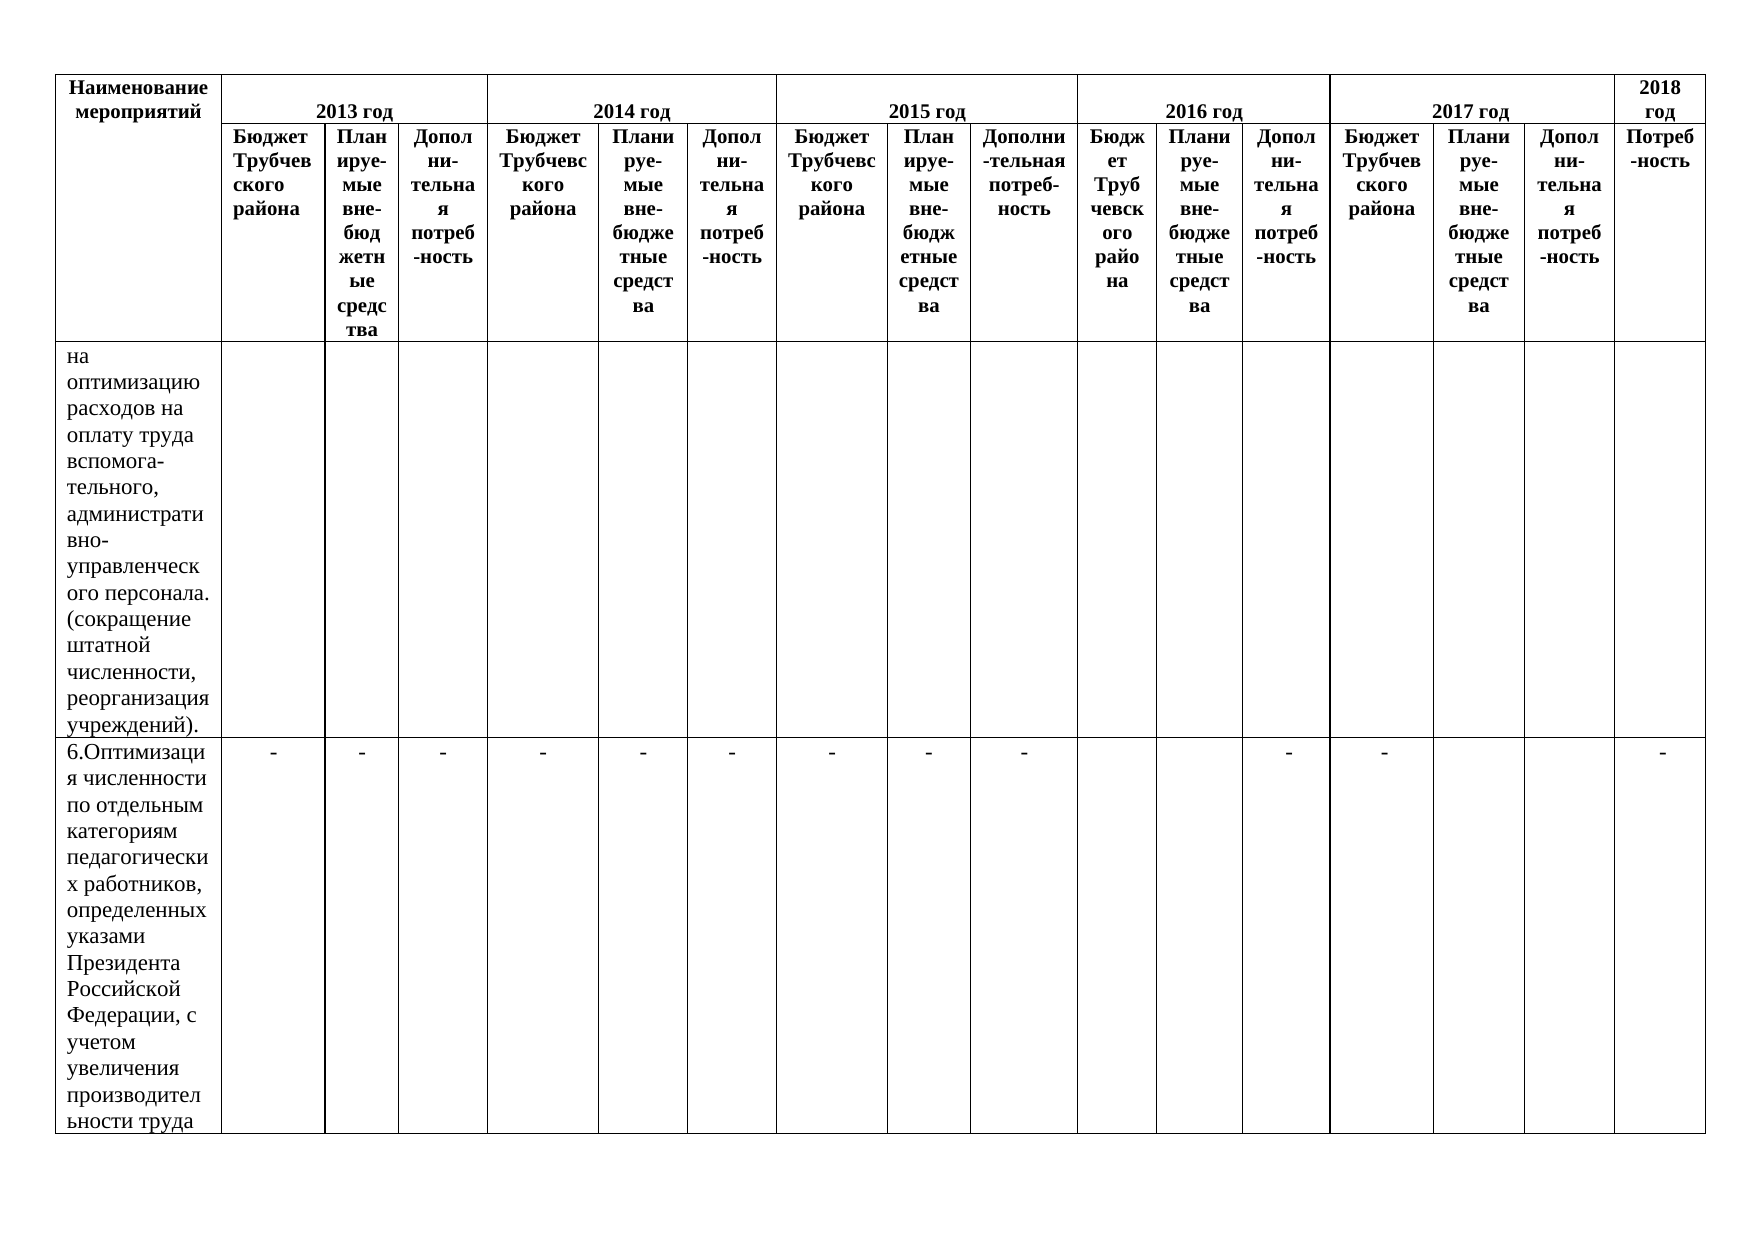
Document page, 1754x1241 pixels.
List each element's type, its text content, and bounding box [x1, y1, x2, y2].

table_cell - [688, 738, 776, 1133]
table_cell Планируе-мые вне-бюджетные средства [599, 124, 687, 341]
table_cell - [399, 342, 487, 737]
table_cell - [599, 738, 687, 1133]
table_cell [1434, 738, 1524, 1133]
table_cell Дополни-тельная потреб-ность [688, 124, 776, 341]
table_cell - [888, 342, 970, 737]
table_cell Дополни-тельная потреб-ность [1525, 124, 1614, 341]
table_cell [1434, 342, 1524, 737]
table_cell [1157, 342, 1242, 737]
table_cell Потреб-ность [1615, 124, 1705, 341]
table_cell - [326, 342, 398, 737]
table_cell - [777, 342, 887, 737]
table_cell [1157, 738, 1242, 1133]
table_header 2013 год [222, 75, 487, 123]
table_header Наименование мероприятий [56, 75, 221, 341]
table_cell - [222, 738, 324, 1133]
table_cell - [688, 342, 776, 737]
table_cell - [1615, 342, 1705, 737]
table_cell [1525, 342, 1614, 737]
table_cell [1078, 738, 1156, 1133]
table_cell Планируе-мые вне-бюджетные средства [1434, 124, 1524, 341]
table_cell [1525, 738, 1614, 1133]
table_cell Бюджет Трубчевского района [222, 124, 324, 341]
table_header 2015 год [777, 75, 1077, 123]
table_header 2018 год [1615, 75, 1705, 123]
table_header 2017 год [1331, 75, 1614, 123]
table_cell Бюджет Трубчевского района [1078, 124, 1156, 341]
table_cell Планируе-мые вне-бюджетные средства [326, 124, 398, 341]
table_cell Бюджет Трубчевского района [488, 124, 598, 341]
table_cell [1078, 342, 1156, 737]
table_header 2016 год [1078, 75, 1329, 123]
table_cell - [399, 738, 487, 1133]
table_cell - [599, 342, 687, 737]
table_cell - [222, 342, 324, 737]
table_header 2014 год [488, 75, 776, 123]
table_cell - [971, 342, 1077, 737]
table_cell Дополни-тельная потреб-ность [399, 124, 487, 341]
table_cell - [1331, 738, 1433, 1133]
table_cell - [1243, 342, 1329, 737]
table_cell Планируе-мые вне-бюджетные средства [1157, 124, 1242, 341]
table_cell - [1331, 342, 1433, 737]
table_cell Бюджет Трубчевского района [1331, 124, 1433, 341]
table_cell - [488, 342, 598, 737]
table_cell - [1243, 738, 1329, 1133]
table_cell Дополни-тельная потреб-ность [1243, 124, 1329, 341]
table_cell - [888, 738, 970, 1133]
table_cell Бюджет Трубчевского района [777, 124, 887, 341]
table_cell - [777, 738, 887, 1133]
table_cell - [488, 738, 598, 1133]
table_cell - [1615, 738, 1705, 1133]
table_cell Дополни-тельная потреб-ность [971, 124, 1077, 341]
table_cell Планируе-мые вне-бюджетные средства [888, 124, 970, 341]
table_cell - [971, 738, 1077, 1133]
table_cell - [326, 738, 398, 1133]
